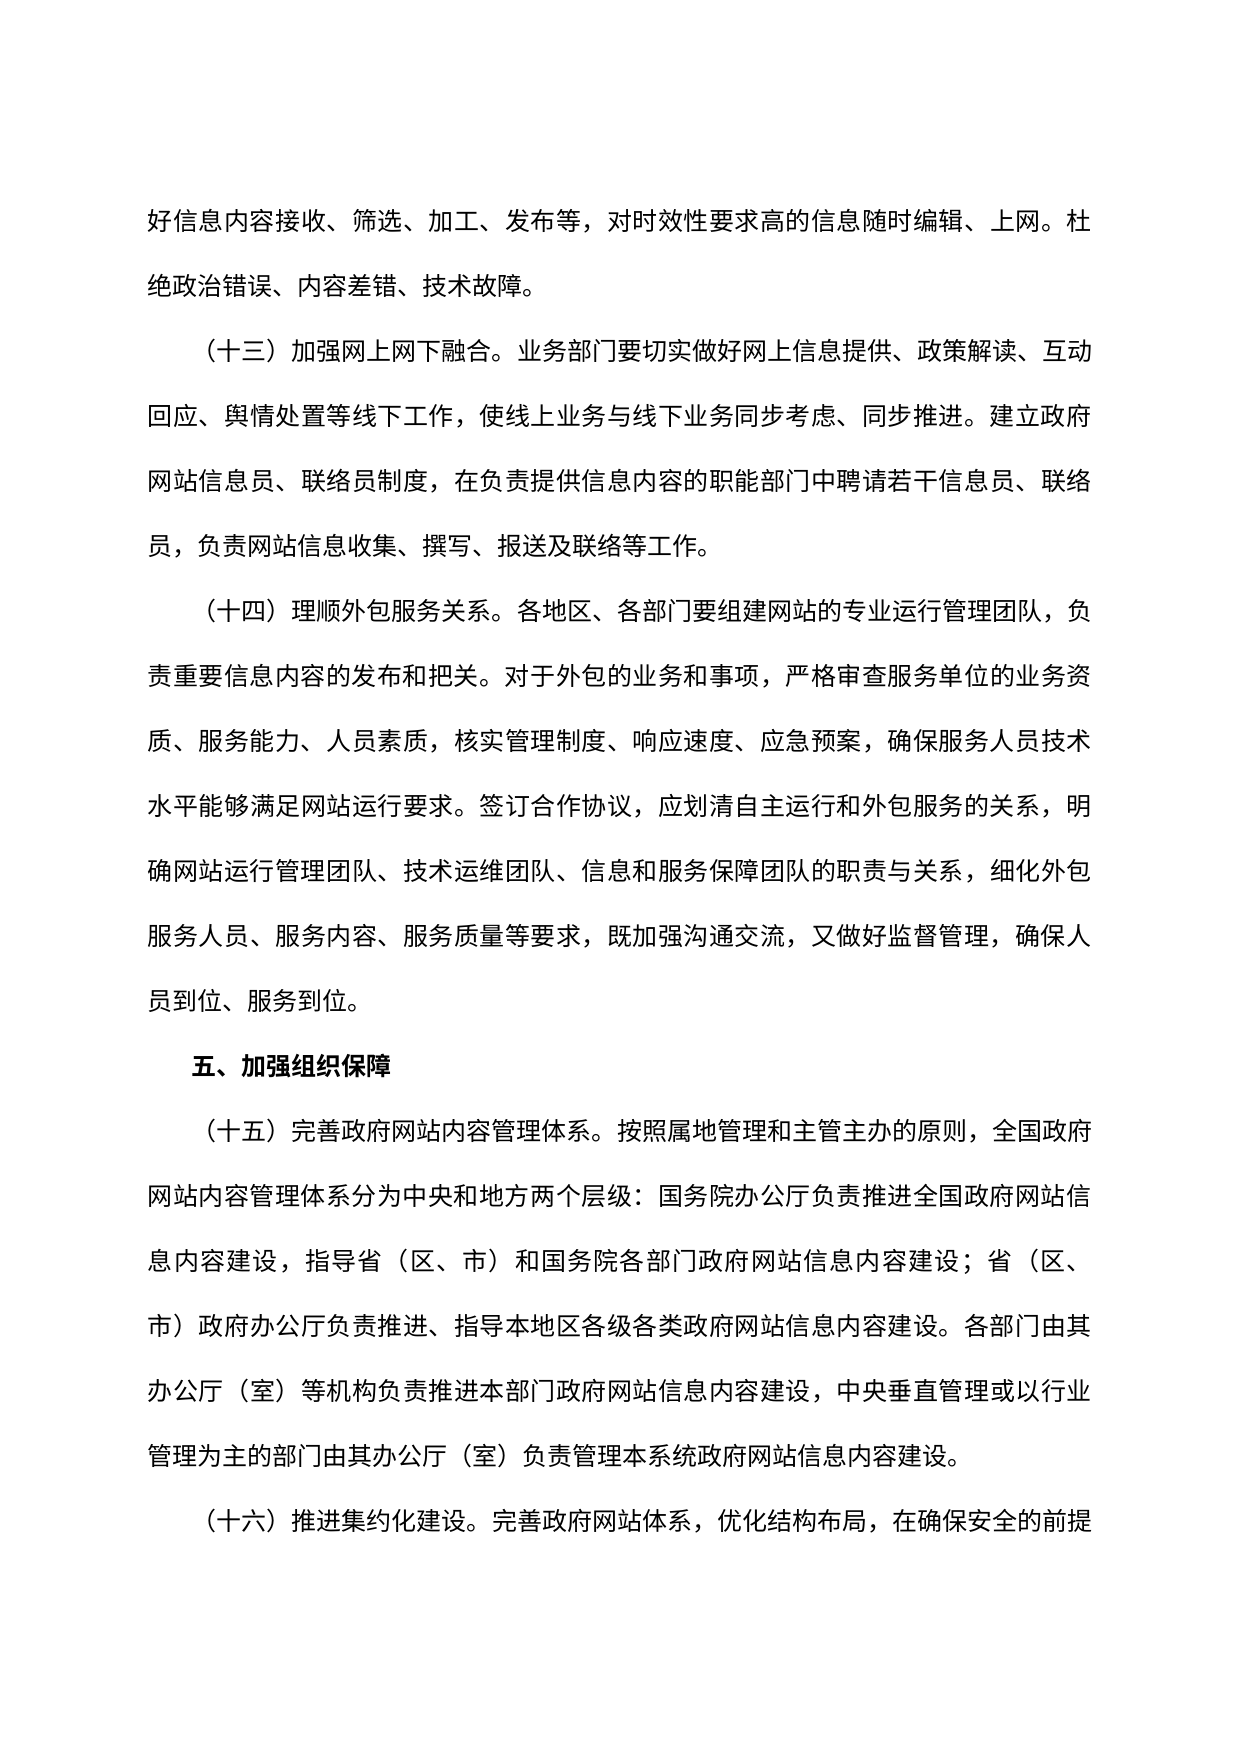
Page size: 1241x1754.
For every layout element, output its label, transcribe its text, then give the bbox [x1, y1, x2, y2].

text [148, 1487, 1092, 1552]
text （十四）理顺外包服务关系。各地区、各部门要组建网站的专业运行管理团队，负责重要信息内容的发布和把关。对于外包的业务和事项，严格审查服务单位的业务资质、服务能力、人员素质，核实管理制度、响应速度、应急预案，确保服务人员技术水平能够满足网站运行要求。签订合作协议，应划清自主运行和外包服务的关系，明确网站运行管理团队、技术运维团队、信息和服务保障团队的职责与关系，细化外包服务人员、服务内容、服务质量等要求，既加强沟通交流，又做好监督管理，确保人员到位、服务到位。 [148, 577, 1092, 1032]
text 五、加强组织保障 [148, 1032, 1092, 1097]
text （十五）完善政府网站内容管理体系。按照属地管理和主管主办的原则，全国政府网站内容管理体系分为中央和地方两个层级：国务院办公厅负责推进全国政府网站信息内容建设，指导省（区、市）和国务院各部门政府网站信息内容建设；省（区、市）政府办公厅负责推进、指导本地区各级各类政府网站信息内容建设。各部门由其办公厅（室）等机构负责推进本部门政府网站信息内容建设，中央垂直管理或以行业管理为主的部门由其办公厅（室）负责管理本系统政府网站信息内容建设。 [148, 1097, 1092, 1487]
text （十三）加强网上网下融合。业务部门要切实做好网上信息提供、政策解读、互动回应、舆情处置等线下工作，使线上业务与线下业务同步考虑、同步推进。建立政府网站信息员、联络员制度，在负责提供信息内容的职能部门中聘请若干信息员、联络员，负责网站信息收集、撰写、报送及联络等工作。 [148, 317, 1092, 577]
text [148, 187, 1092, 317]
